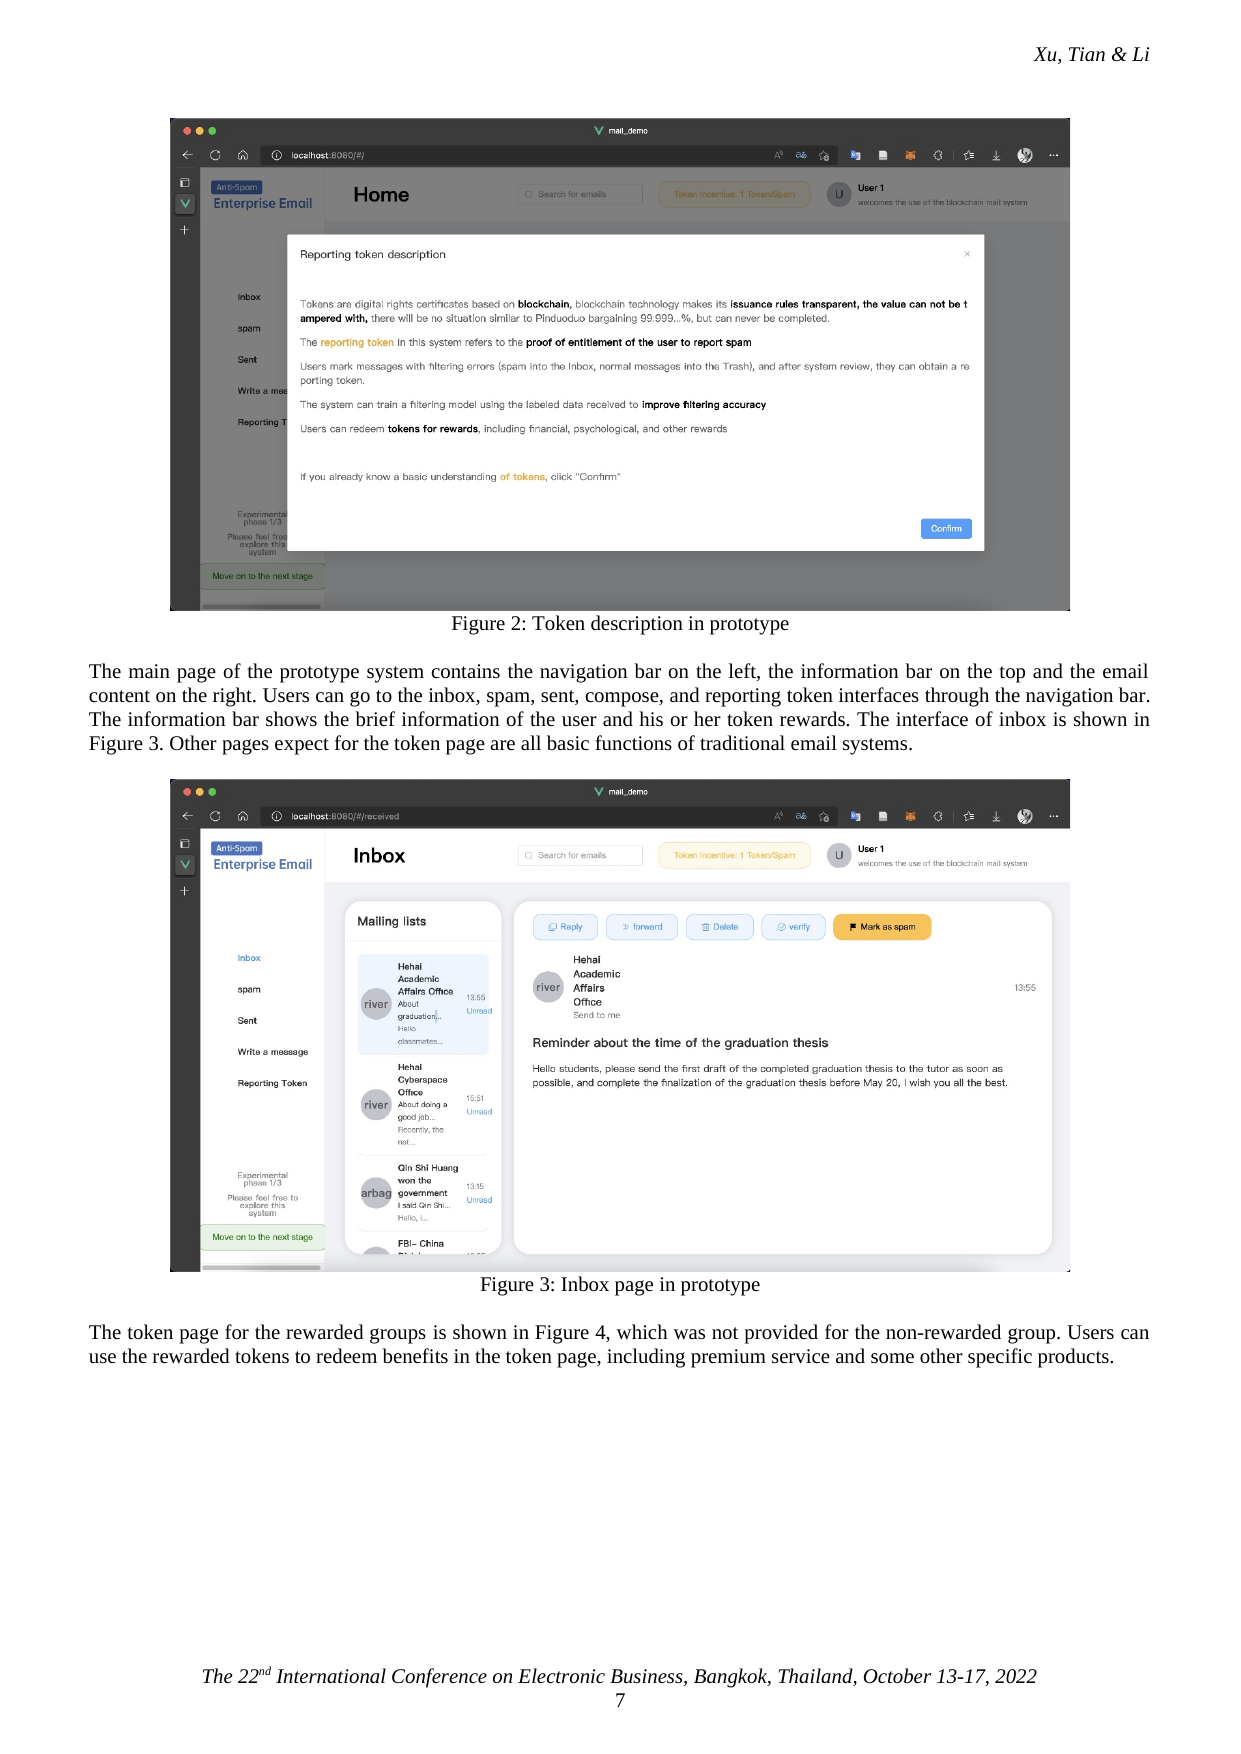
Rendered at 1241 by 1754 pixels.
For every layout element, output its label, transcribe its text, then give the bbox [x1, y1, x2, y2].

text Figure 3: Inbox page in prototype [89, 1272, 1152, 1296]
text Figure 2: Token description in prototype [89, 611, 1152, 635]
picture [170, 118, 1071, 611]
text The main page of the prototype system contains the navigation bar on the left, the information bar on the top and the email content on the right. Users can go to the inbox, spam, sent, compose, and reporting token interfaces through the navigation bar. The information bar shows the brief information of the user and his or her token rewards. The interface of inbox is shown in Figure 3. Other pages expect for the token page are all basic functions of traditional email systems. [89, 659, 1152, 755]
picture [170, 779, 1071, 1272]
text The token page for the rewarded groups is shown in Figure 4, which was not provided for the non-rewarded group. Users can use the rewarded tokens to redeem benefits in the token page, including premium service and some other specific products. [89, 1320, 1152, 1368]
